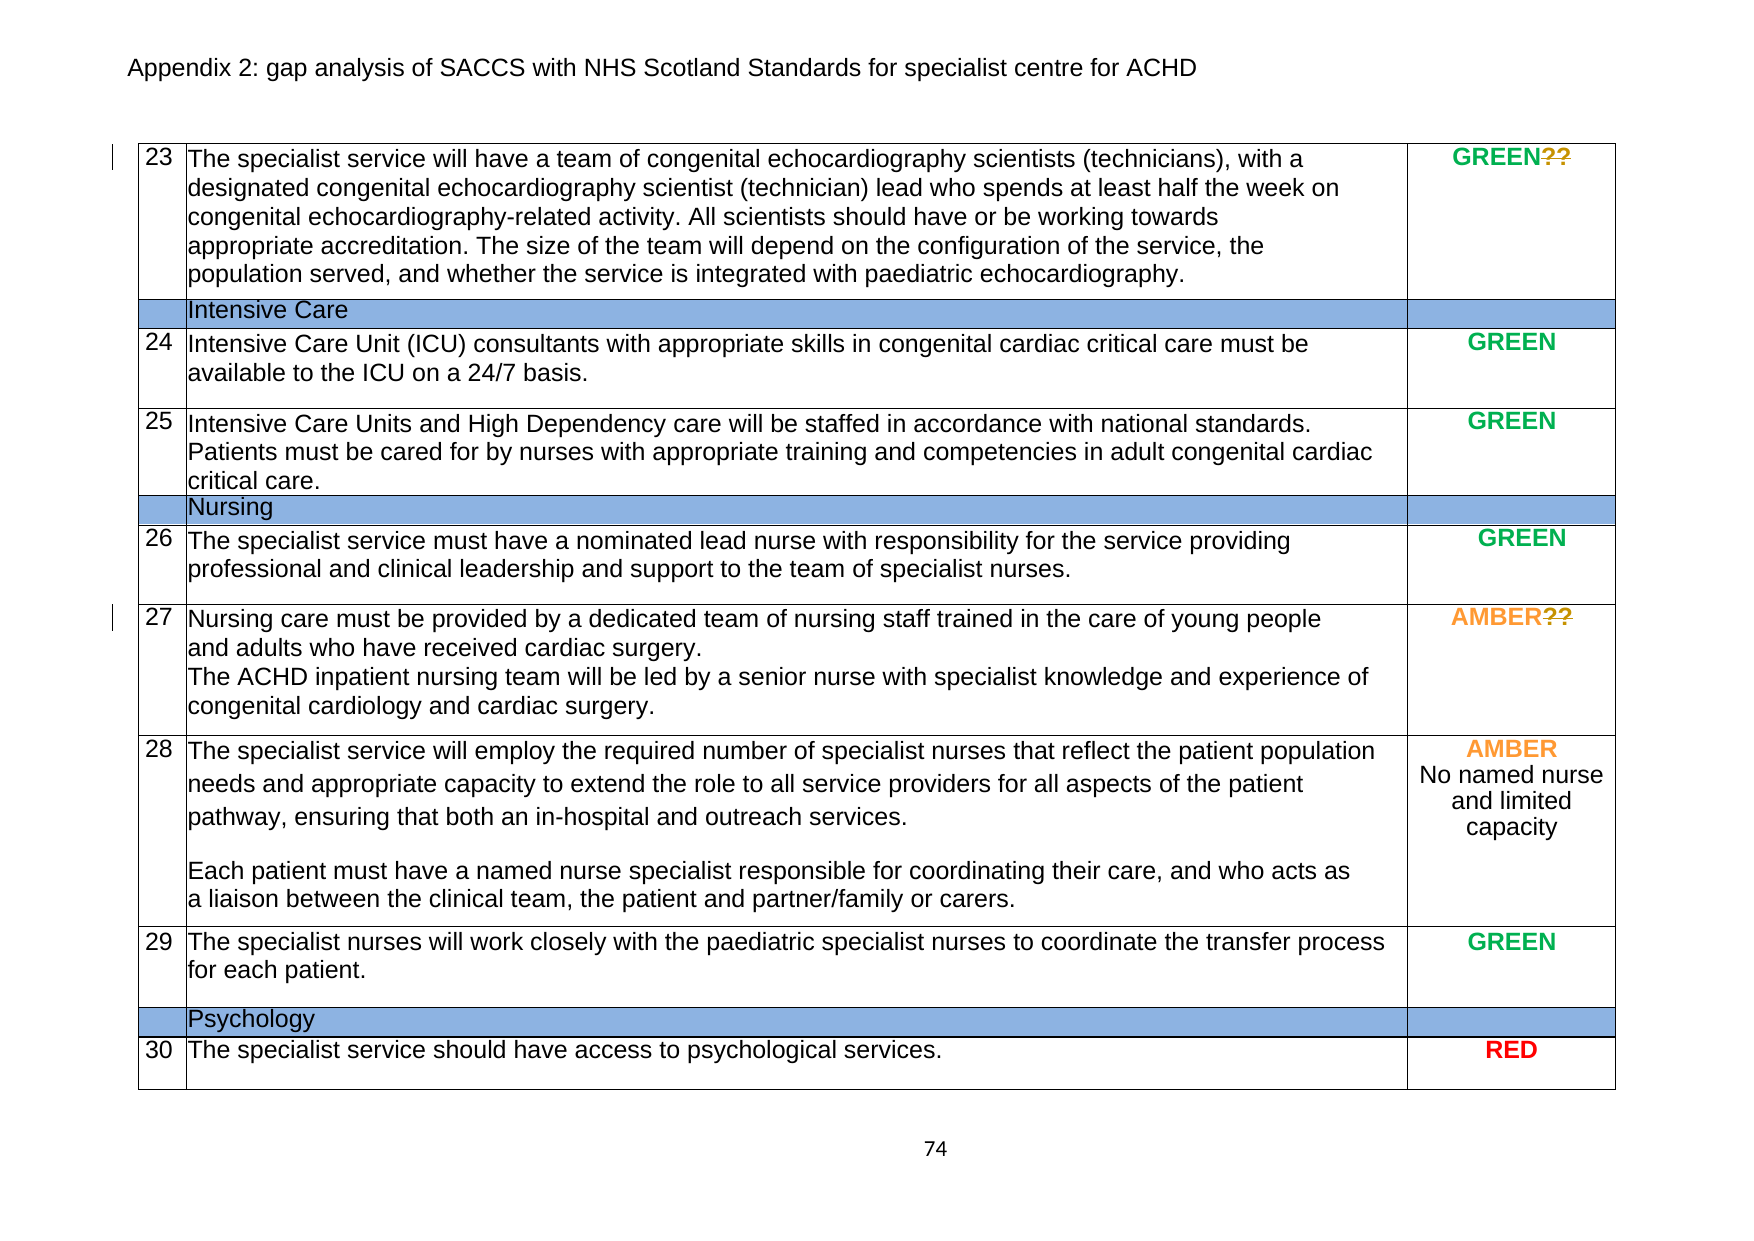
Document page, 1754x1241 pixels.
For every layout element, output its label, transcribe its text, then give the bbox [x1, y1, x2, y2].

table_cell GREEN [1408, 329, 1615, 407]
table_header 23 [139, 144, 186, 298]
table_cell [139, 300, 186, 328]
table_cell Intensive Care Unit (ICU) consultants with appropriate skills in congenital cardiac critical care must be available to the ICU on a 24/7 basis. [187, 329, 1407, 407]
table_cell 29 [139, 927, 186, 1007]
table_cell 25 [139, 409, 186, 495]
table_cell The specialist service must have a nominated lead nurse with responsibility for the service providing professional and clinical leadership and support to the team of specialist nurses. [187, 526, 1407, 603]
table_cell Nursing [187, 496, 1407, 524]
table_cell The specialist service should have access to psychological services. [187, 1038, 1407, 1089]
table_cell [139, 496, 186, 524]
table_cell GREEN [1408, 927, 1615, 1007]
table_cell 28 [139, 736, 186, 926]
table_cell GREEN [1408, 409, 1615, 495]
table_cell AMBER No named nurse and limited capacity [1408, 736, 1615, 926]
table_cell [1408, 1008, 1615, 1036]
table_cell [1408, 496, 1615, 524]
table_cell AMBER [1408, 605, 1615, 735]
table_header GREEN [1408, 144, 1615, 298]
table_cell 30 [139, 1038, 186, 1089]
table_cell The specialist nurses will work closely with the paediatric specialist nurses to coordinate the transfer process for each patient. [187, 927, 1407, 1007]
table_cell 24 [139, 329, 186, 407]
table_cell [1408, 300, 1615, 328]
table_cell Intensive Care Units and High Dependency care will be staffed in accordance with national standards. Patients must be cared for by nurses with appropriate training and competencies in adult congenital cardiac critical care. [187, 409, 1407, 495]
table_cell GREEN [1408, 526, 1615, 603]
table_cell 26 [139, 526, 186, 603]
table_cell The specialist service will employ the required number of specialist nurses that reflect the patient population needs and appropriate capacity to extend the role to all service providers for all aspects of the patient pathway, ensuring that both an in-hospital and outreach services. Each patient must have a named nurse specialist responsible for coordinating their care, and who acts as a liaison between the clinical team, the patient and partner/family or carers. [187, 736, 1407, 926]
table_cell Psychology [187, 1008, 1407, 1036]
table_cell RED [1408, 1038, 1615, 1089]
table_cell 27 [139, 605, 186, 735]
table_header The specialist service will have a team of congenital echocardiography scientists (technicians), with a designated congenital echocardiography scientist (technician) lead who spends at least half the week on congenital echocardiography-related activity. All scientists should have or be working towards appropriate accreditation. The size of the team will depend on the configuration of the service, the population served, and whether the service is integrated with paediatric echocardiography. [187, 144, 1407, 298]
table_cell Nursing care must be provided by a dedicated team of nursing staff trained in the care of young people and adults who have received cardiac surgery. The ACHD inpatient nursing team will be led by a senior nurse with specialist knowledge and experience of congenital cardiology and cardiac surgery. [187, 605, 1407, 735]
table_cell [139, 1008, 186, 1036]
table_cell Intensive Care [187, 300, 1407, 328]
